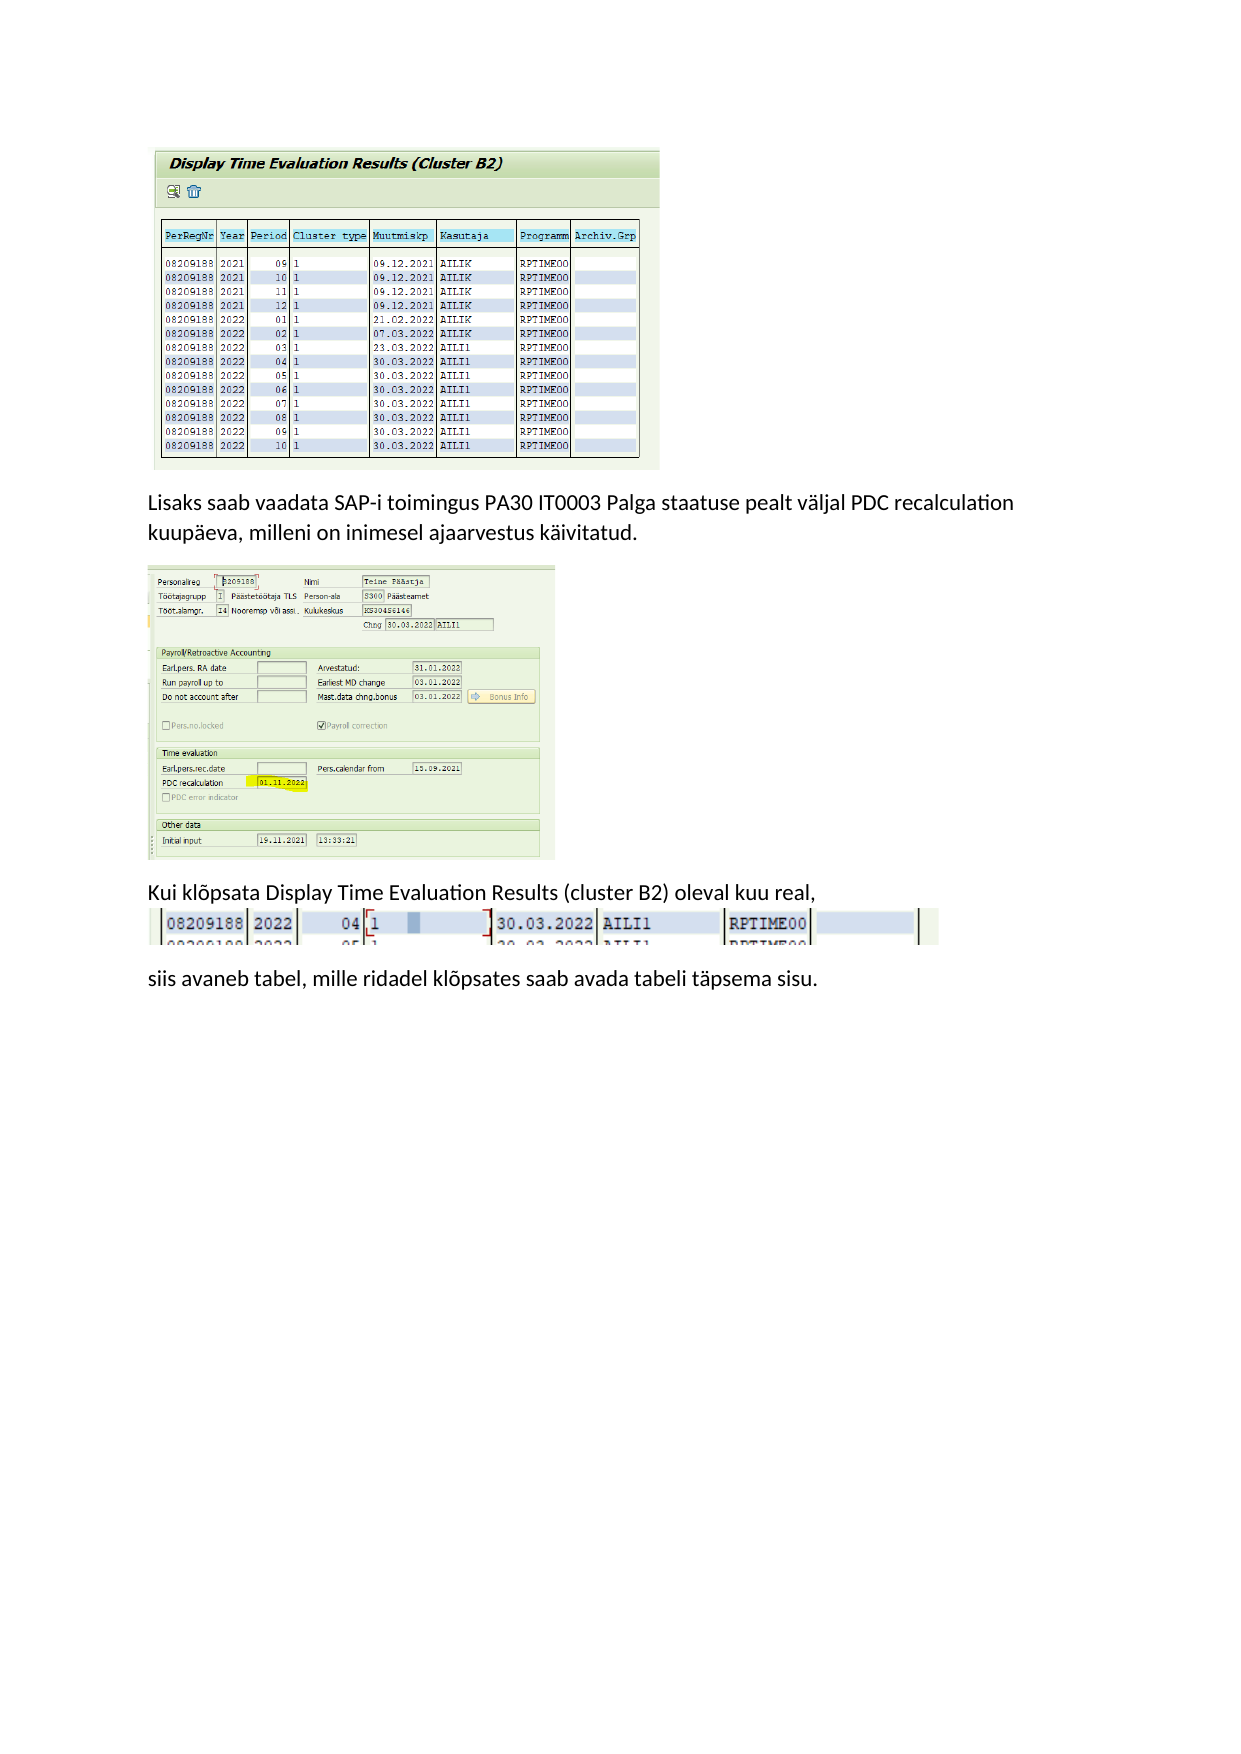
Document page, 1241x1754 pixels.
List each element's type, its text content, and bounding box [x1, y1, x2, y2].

picture [147, 565, 556, 860]
text siis avaneb tabel, mille ridadel klõpsates saab avada tabeli täpsema sisu. [148, 964, 1093, 992]
picture [147, 147, 660, 470]
picture [147, 908, 939, 945]
text Lisaks saab vaadata SAP-i toimingus PA30 IT0003 Palga staatuse pealt väljal PDC recalculation kuupäeva, milleni on inimesel ajaarvestus käivitatud. [148, 488, 1093, 547]
